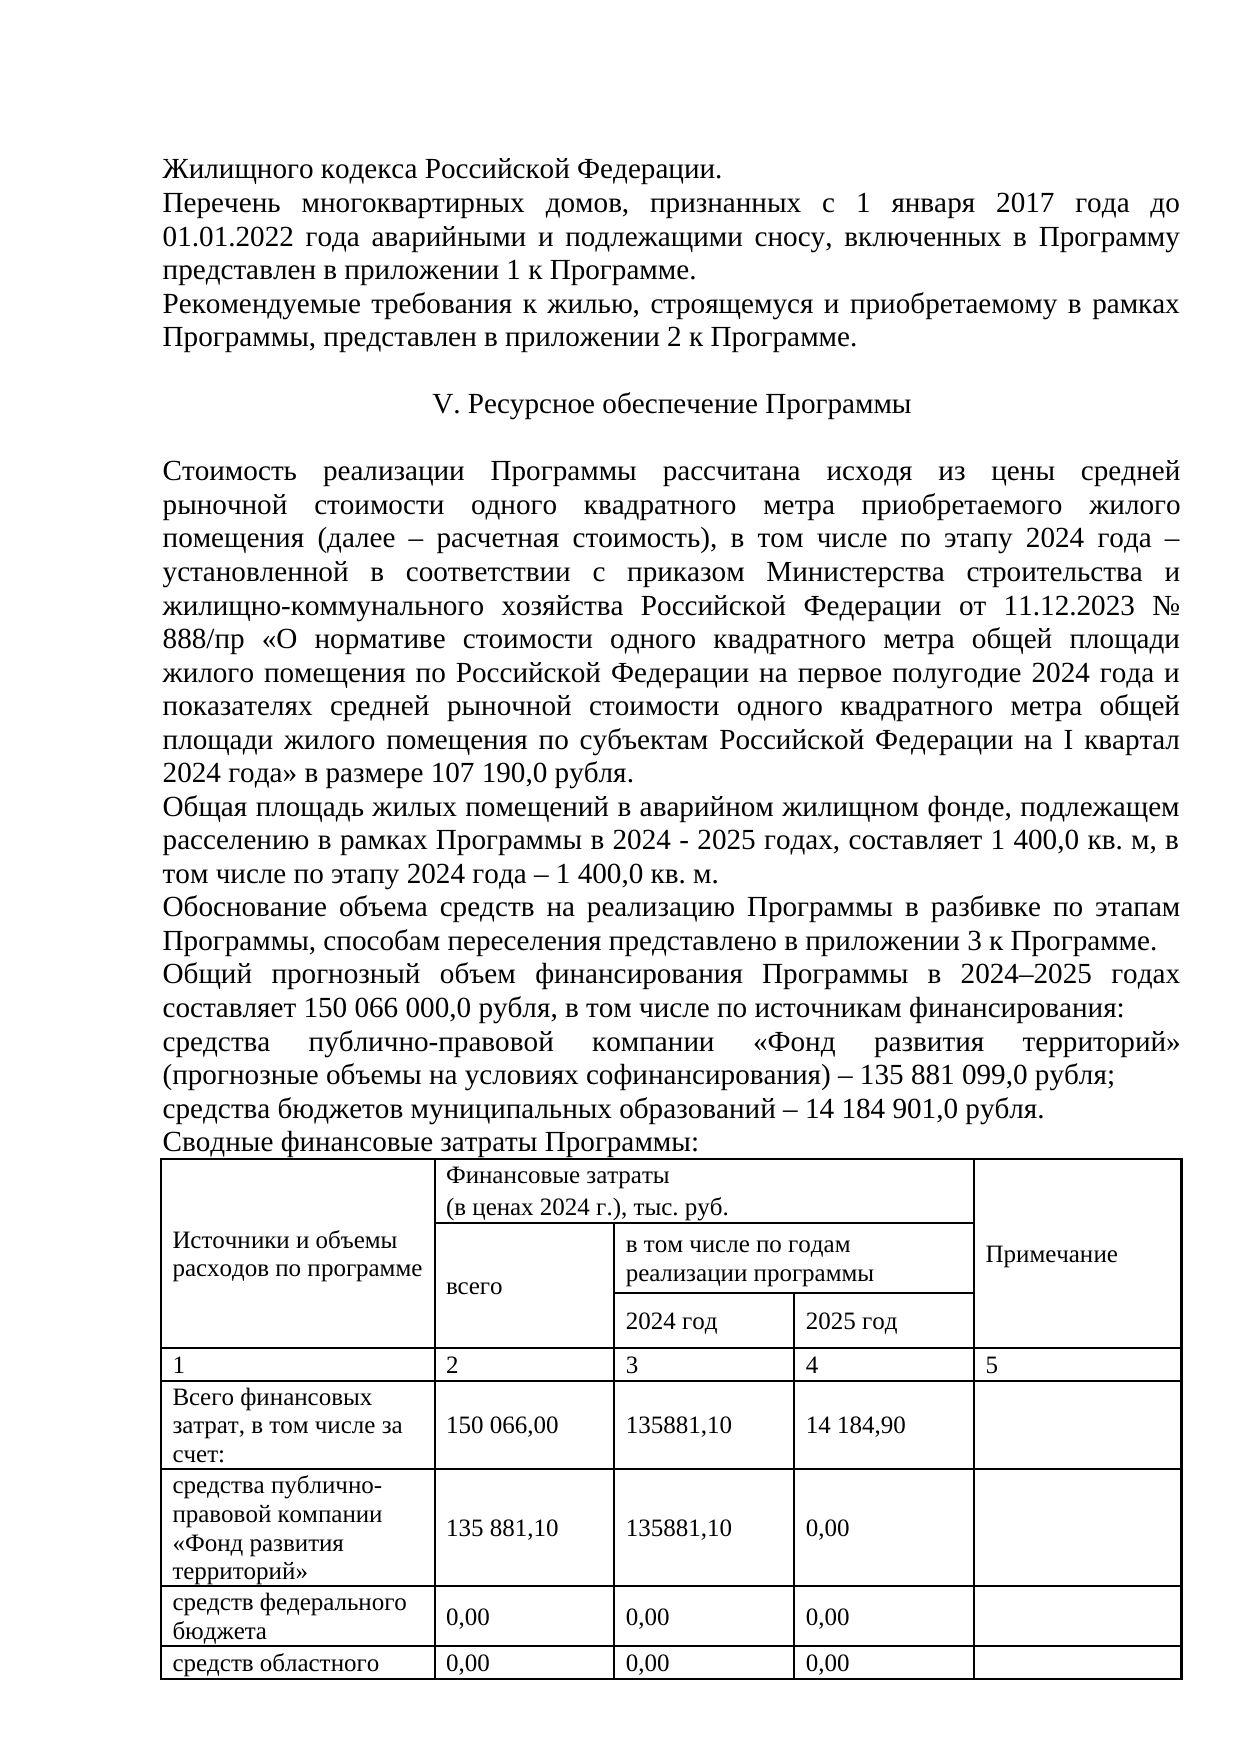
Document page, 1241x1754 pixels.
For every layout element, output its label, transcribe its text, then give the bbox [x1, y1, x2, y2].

text V. Ресурсное обеспечение Программы [162, 386, 1181, 420]
table_cell 0,00 [615, 1587, 793, 1645]
text Общий прогнозный объем финансирования Программы в 2024–2025 годах составляет 150 066 000,0 рубля, в том числе по источникам финансирования: [162, 957, 1181, 1024]
table_cell 150 066,00 [436, 1382, 613, 1468]
table_cell 135881,10 [615, 1382, 793, 1468]
table_cell 0,00 [795, 1470, 973, 1585]
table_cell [162, 1647, 434, 1678]
table_cell 5 [975, 1349, 1180, 1380]
table_cell 4 [795, 1349, 973, 1380]
table_cell Всего финансовых затрат, в том числе за счет: [162, 1382, 434, 1468]
table_cell 0,00 [795, 1587, 973, 1645]
text Обоснование объема средств на реализацию Программы в разбивке по этапам Программы, способам переселения представлено в приложении 3 к Программе. [162, 889, 1181, 957]
table_cell 3 [615, 1349, 793, 1380]
text Стоимость реализации Программы рассчитана исходя из цены средней рыночной стоимости одного квадратного метра приобретаемого жилого помещения (далее – расчетная стоимость), в том числе по этапу 2024 года – установленной в соответствии с приказом Министерства строительства и жилищно-коммунального хозяйства Российской Федерации от 11.12.2023 № 888/пр «О нормативе стоимости одного квадратного метра общей площади жилого помещения по Российской Федерации на первое полугодие 2024 года и показателях средней рыночной стоимости одного квадратного метра общей площади жилого помещения по субъектам Российской Федерации на I квартал 2024 года» в размере 107 190,0 рубля. [162, 453, 1181, 789]
table_cell 2025 год [795, 1294, 973, 1347]
table_cell (в ценах 2024 г.), тыс. руб. [436, 1189, 973, 1222]
text Рекомендуемые требования к жилью, строящемуся и приобретаемому в рамках Программы, представлен в приложении 2 к Программе. [162, 286, 1181, 353]
table_cell в том числе по годам реализации программы [615, 1224, 973, 1292]
table_cell 135881,10 [615, 1470, 793, 1585]
table_header Финансовые затраты [436, 1160, 973, 1189]
table_header Примечание [975, 1160, 1180, 1347]
table_cell [975, 1470, 1180, 1585]
table_cell средства публично-правовой компании «Фонд развития территорий» [162, 1470, 434, 1585]
text Перечень многоквартирных домов, признанных с 1 января 2017 года до 01.01.2022 года аварийными и подлежащими сносу, включенных в Программу представлен в приложении 1 к Программе. [162, 185, 1181, 286]
table_cell 2 [436, 1349, 613, 1380]
text средства публично-правовой компании «Фонд развития территорий» (прогнозные объемы на условиях софинансирования) – 135 881 099,0 рубля; [162, 1024, 1181, 1091]
table_cell 0,00 [436, 1647, 613, 1678]
table_cell средств федерального бюджета [162, 1587, 434, 1645]
table_cell [975, 1587, 1180, 1645]
table_cell [975, 1382, 1180, 1468]
table_cell 0,00 [795, 1647, 973, 1678]
table_header Источники и объемы расходов по программе [162, 1160, 434, 1347]
table_cell 0,00 [615, 1647, 793, 1678]
text Жилищного кодекса Российской Федерации. [162, 152, 1181, 185]
table_cell 1 [162, 1349, 434, 1380]
table_cell всего [436, 1224, 613, 1347]
table_cell 14 184,90 [795, 1382, 973, 1468]
table_cell 0,00 [436, 1587, 613, 1645]
text Сводные финансовые затраты Программы: [162, 1124, 1181, 1158]
table_cell 135 881,10 [436, 1470, 613, 1585]
table_cell 2024 год [615, 1294, 793, 1347]
text средства бюджетов муниципальных образований – 14 184 901,0 рубля. [162, 1091, 1181, 1124]
table_cell [975, 1647, 1180, 1678]
text Общая площадь жилых помещений в аварийном жилищном фонде, подлежащем расселению в рамках Программы в 2024 - 2025 годах, составляет 1 400,0 кв. м, в том числе по этапу 2024 года – 1 400,0 кв. м. [162, 789, 1181, 889]
